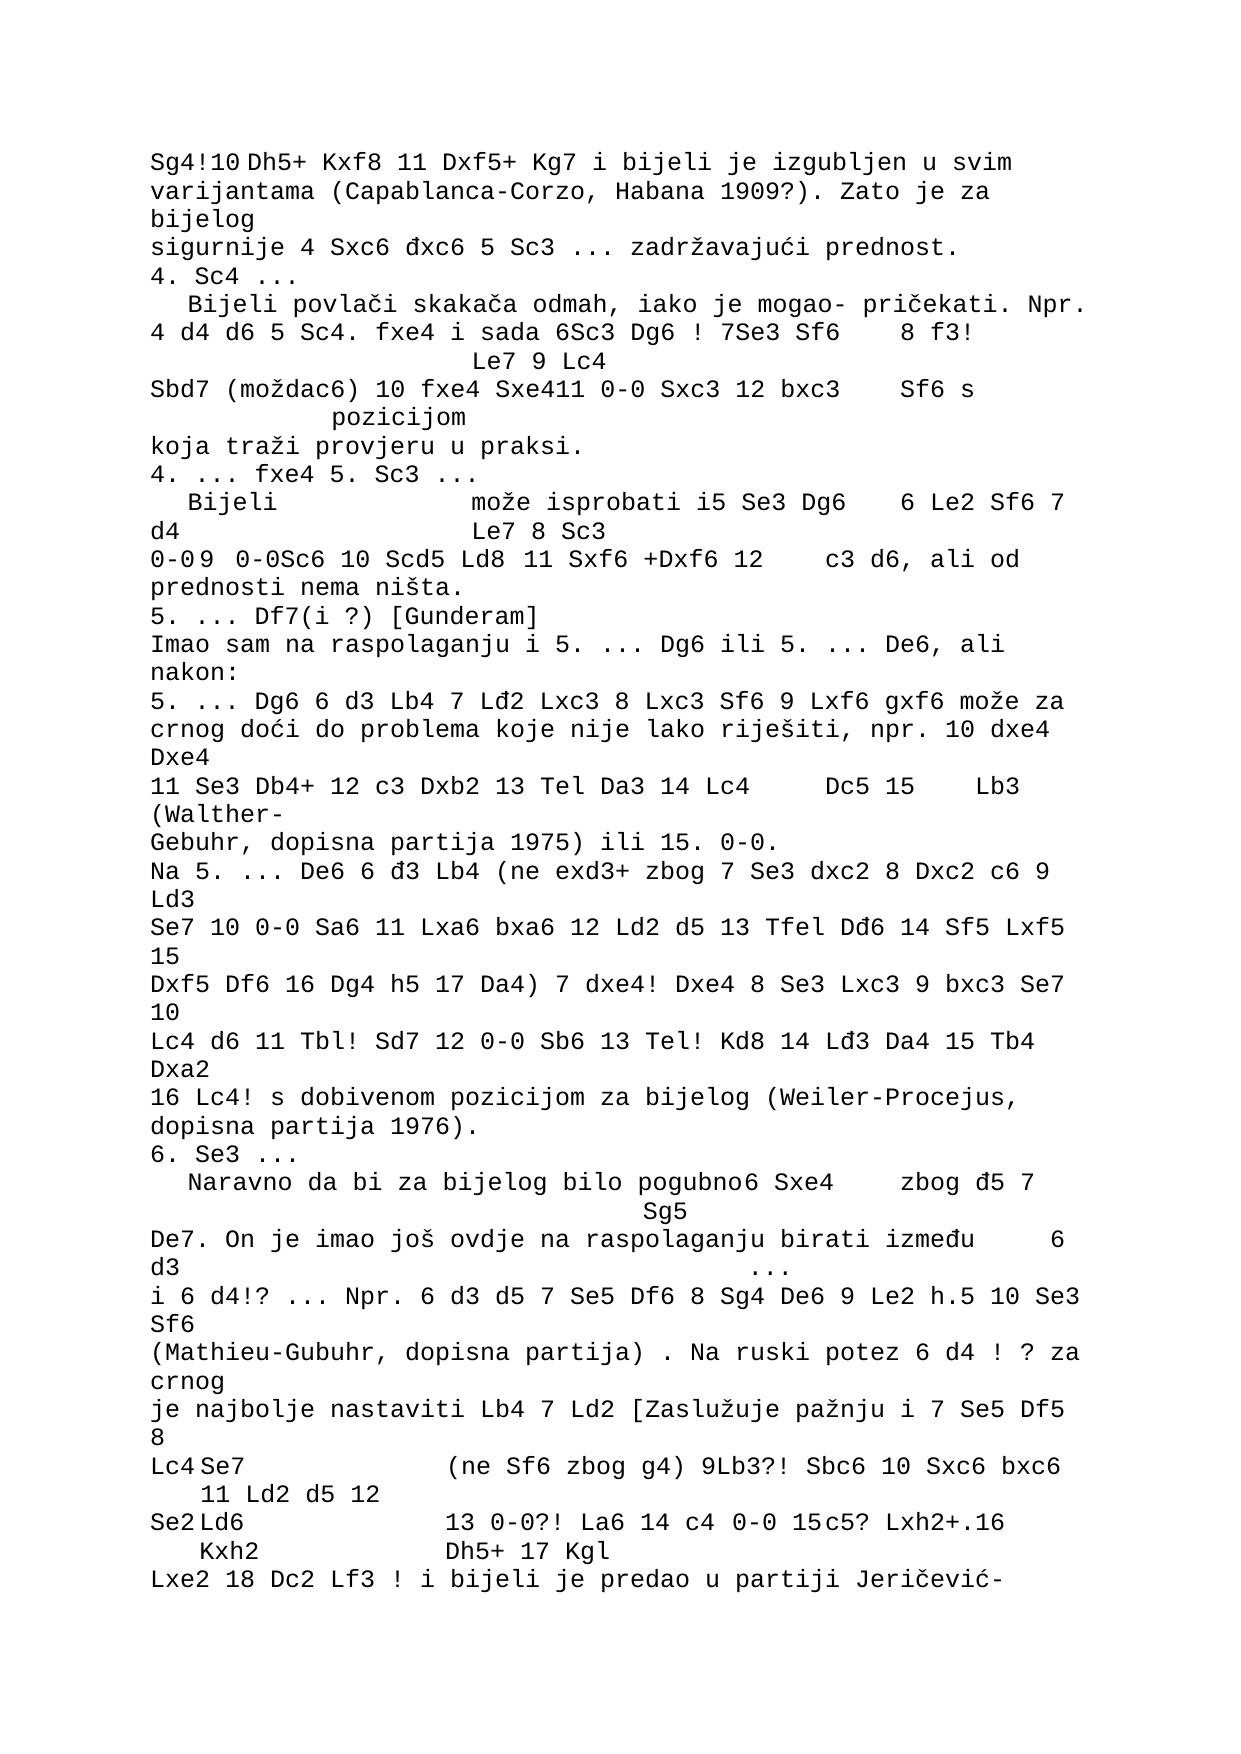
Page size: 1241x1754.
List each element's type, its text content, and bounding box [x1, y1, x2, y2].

text crnog doći do problema koje nije lako riješiti, npr. 10 dxe4 Dxe4 11 Se3 Db4+ 12 c3 Dxb2 13 Tel Da3 14 Lc4 Dc5 15 Lb3 (Walther- [150, 717, 1090, 830]
text 5. ... Df7(i ?) [Gunderam] [150, 603, 1090, 632]
text Gebuhr, dopisna partija 1975) ili 15. 0-0. [150, 830, 1090, 858]
text 0-0 9 0-0 Sc6 10 Scd5 Ld8 11 Sxf6 + Dxf6 12 c3 d6, ali od [150, 547, 1090, 575]
text i 6 d4!? ... Npr. 6 d3 d5 7 Se5 Df6 8 Sg4 De6 9 Le2 h.5 10 Se3 Sf6 (Mathieu-Gubuhr, dopisna partija) . Na ruski potez 6 d4 ! ? za crnog je najbolje nastaviti Lb4 7 Ld2 [Zaslužuje pažnju i 7 Se5 Df5 8 Lc4 Se7 (ne Sf6 zbog g4) 9 Lb3?! Sbc6 10 Sxc6 bxc6 11 Ld2 d5 12 [150, 1283, 1090, 1510]
text prednosti nema ništa. [150, 575, 1090, 603]
text Bijeli povlači skakača odmah, iako je mogao- pričekati. Npr. 4 d4 d6 5 Sc4. fxe4 i sada 6 Sc3 Dg6 ! 7 Se3 Sf6 8 f3! Le7 9 Lc4 [150, 292, 1090, 377]
text Na 5. ... De6 6 đ3 Lb4 (ne exd3+ zbog 7 Se3 dxc2 8 Dxc2 c6 9 Ld3 Se7 10 0-0 Sa6 11 Lxa6 bxa6 12 Ld2 d5 13 Tfel Dđ6 14 Sf5 Lxf5 15 Dxf5 Df6 16 Dg4 h5 17 Da4) 7 dxe4! Dxe4 8 Se3 Lxc3 9 bxc3 Se7 10 Lc4 d6 11 Tbl! Sd7 12 0-0 Sb6 13 Tel! Kd8 14 Lđ3 Da4 15 Tb4 Dxa2 16 Lc4! s dobivenom pozicijom za bijelog (Weiler-Procejus, dopisna partija 1976). [150, 858, 1090, 1142]
text De7. On je imao još ovdje na raspolaganju birati između 6 d3 ... [150, 1227, 1090, 1283]
text 4. ... fxe4 5. Sc3 ... [150, 462, 1090, 490]
text 4. Sc4 ... [150, 263, 1090, 292]
text Imao sam na raspolaganju i 5. ... Dg6 ili 5. ... De6, ali nakon: [150, 632, 1090, 688]
text 6. Se3 ... [150, 1142, 1090, 1170]
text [150, 1567, 1090, 1595]
text Bijeli može isprobati i 5 Se3 Dg6 6 Le2 Sf6 7 d4 Le7 8 Sc3 [150, 490, 1090, 547]
text koja traži provjeru u praksi. [150, 433, 1090, 462]
text varijantama (Capablanca-Corzo, Habana 1909?). Zato je za bijelog sigurnije 4 Sxc6 đxc6 5 Sc3 ... zadržavajući prednost. [150, 178, 1090, 263]
text Sbd7 (možda c6) 10 fxe4 Sxe4 11 0-0 Sxc3 12 bxc3 Sf6 s pozicijom [150, 377, 1090, 433]
text Se2 Ld6 13 0-0?! La6 14 c4 0-0 15 c5? Lxh2+.16 Kxh2 Dh5+ 17 Kgl [150, 1510, 1090, 1567]
text Naravno da bi za bijelog bilo pogubno 6 Sxe4 zbog đ5 7 Sg5 [150, 1170, 1090, 1227]
text Sg4! 10 Dh5+ Kxf8 11 Dxf5+ Kg7 i bijeli je izgubljen u svim [150, 150, 1090, 178]
text 5. ... Dg6 6 d3 Lb4 7 Lđ2 Lxc3 8 Lxc3 Sf6 9 Lxf6 gxf6 može za [150, 688, 1090, 717]
